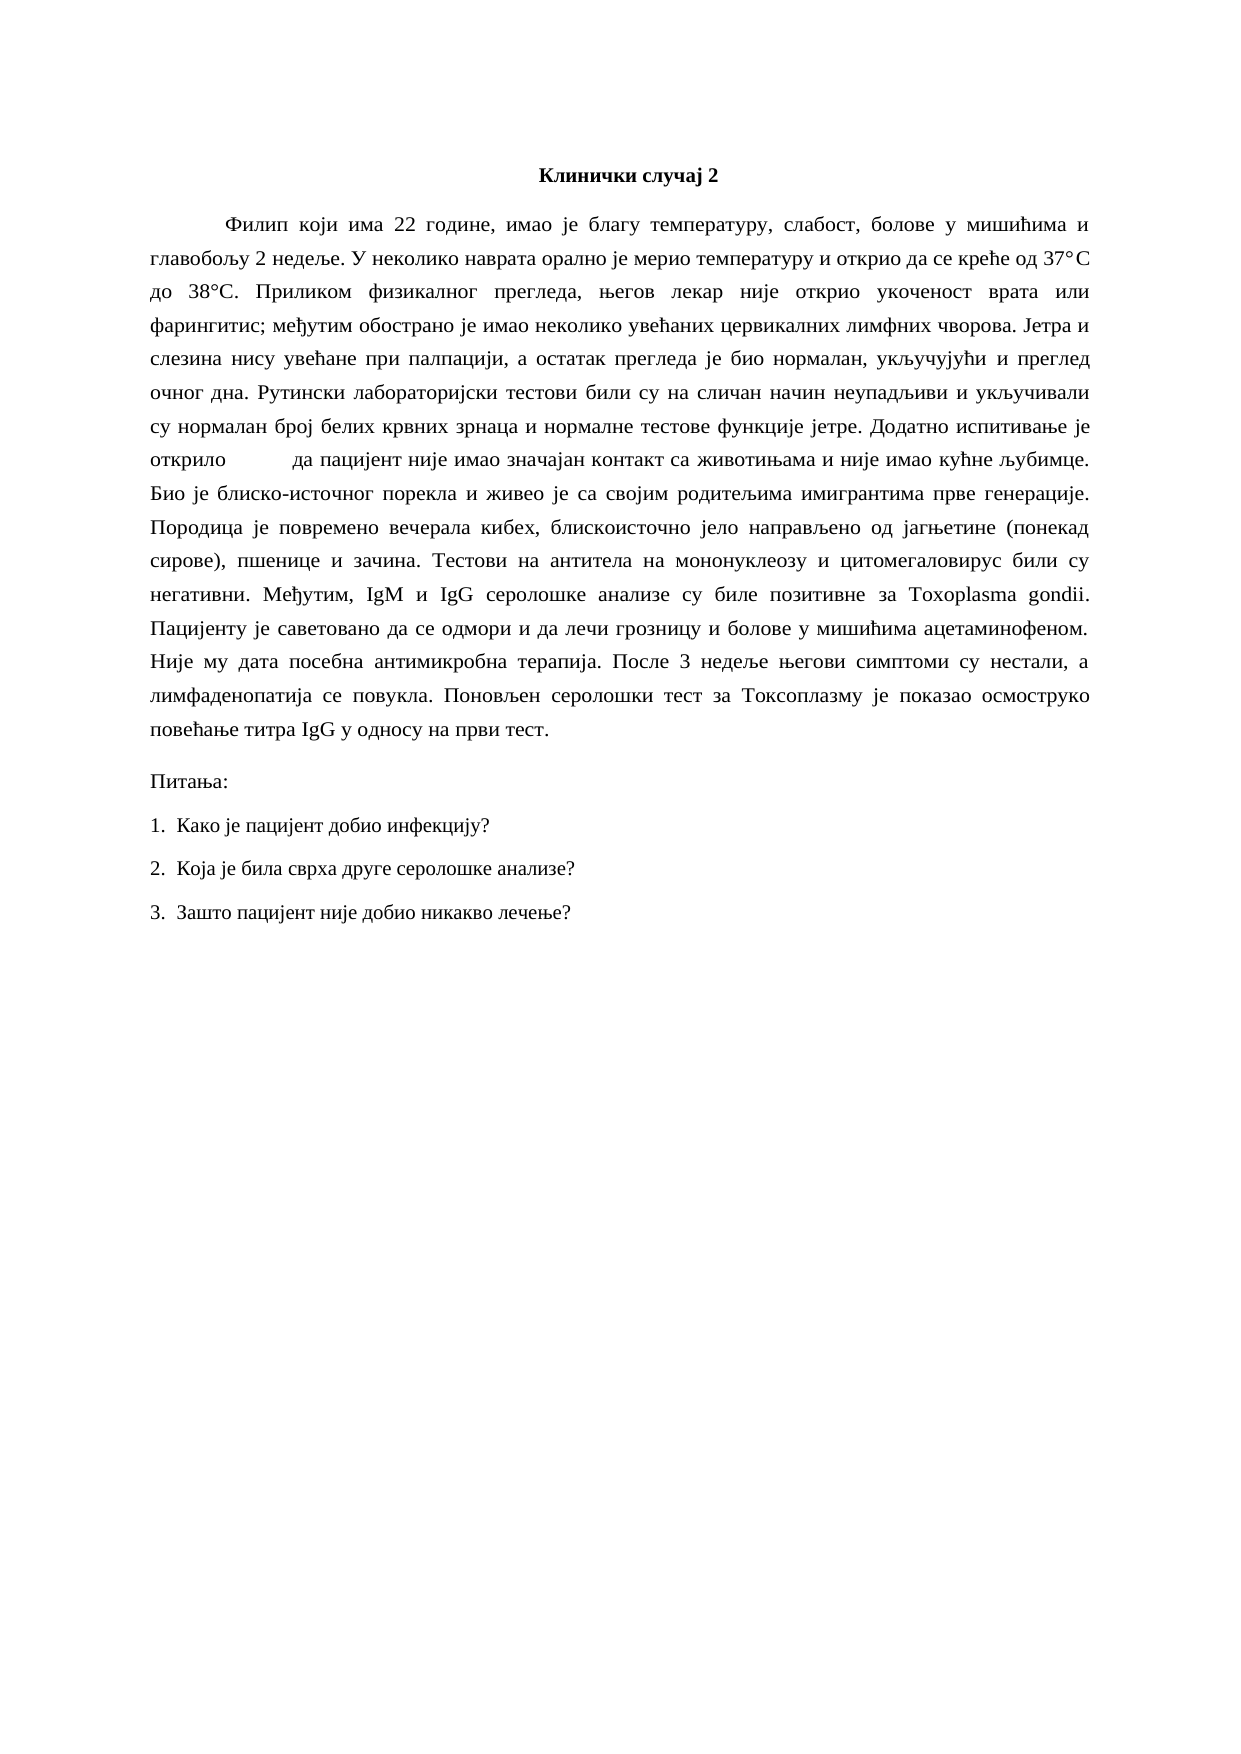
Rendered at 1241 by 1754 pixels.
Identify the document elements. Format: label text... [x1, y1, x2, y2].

text Питања: [150, 769, 1107, 793]
text Филип који има 22 године, имао је благу температуру, слабост, болове у мишићима и главобољу 2 недеље. У неколико наврата орално је мерио температуру и открио да се креће од 37°С до 38°С. Приликом физикалног прегледа, његов лекар није открио укоченост врата или фарингитис; међутим обострано је имао неколико увећаних цервикалних лимфних чворова. Јетра и слезина нису увећане при палпацији, а остатак прегледа је био нормалан, укључујући и преглед очног дна. Рутински лабораторијски тестови били су на сличан начин неупадљиви и укључивали су нормалан број белих крвних зрнаца и нормалне тестове функције јетре. Додатно испитивање је открило да пацијент није имао значајан контакт са животињама и није имао кућне љубимце. Био је блиско-источног порекла и живео је са својим родитељима имигрантима прве генерације. Породица је повремено вечерала кибех, блискоисточно јело направљено од јагњетине (понекад сирове), пшенице и зачина. Тестови на антитела на мононуклеозу и цитомегаловирус били су негативни. Међутим, IgM и IgG серолошке анализе су биле позитивне за Toxoplasma gondii. Пацијенту је саветовано да се одмори и да лечи грозницу и болове у мишићима ацетаминофеном. Није му дата посебна антимикробна терапија. После 3 недеље његови симптоми су нестали, а лимфаденопатија се повукла. Поновљен серолошки тест за Токсоплазму је показао осмоструко повећање титра IgG у односу на први тест. [150, 212, 1090, 741]
text Клинички случај 2 [150, 163, 1107, 187]
list Зашто пацијент није добио никакво лечење? [150, 900, 1107, 924]
list Како је пацијент добио инфекцију? [150, 813, 1107, 837]
list Која је била сврха друге серолошке анализе? [150, 856, 1107, 880]
